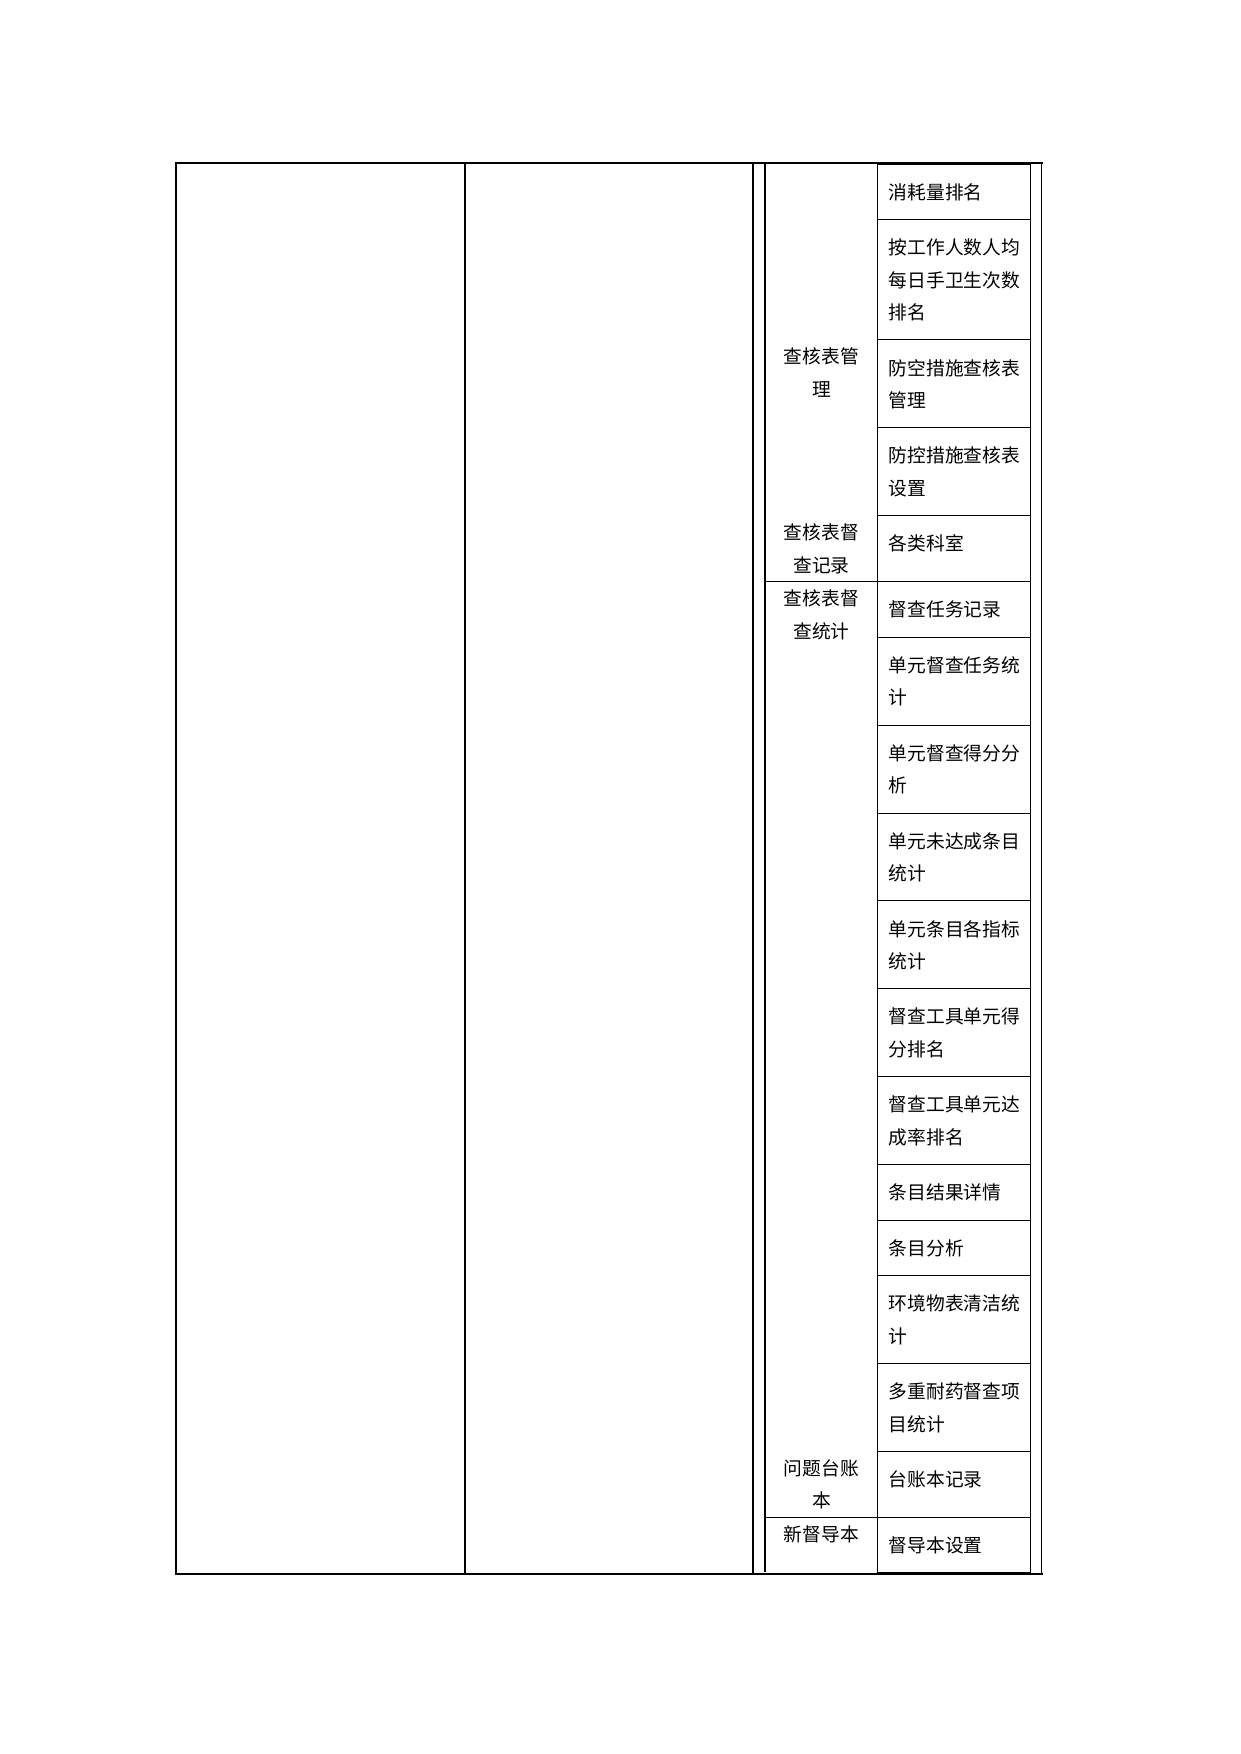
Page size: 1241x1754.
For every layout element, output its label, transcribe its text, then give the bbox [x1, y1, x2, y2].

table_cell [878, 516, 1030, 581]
table_cell [466, 164, 752, 1573]
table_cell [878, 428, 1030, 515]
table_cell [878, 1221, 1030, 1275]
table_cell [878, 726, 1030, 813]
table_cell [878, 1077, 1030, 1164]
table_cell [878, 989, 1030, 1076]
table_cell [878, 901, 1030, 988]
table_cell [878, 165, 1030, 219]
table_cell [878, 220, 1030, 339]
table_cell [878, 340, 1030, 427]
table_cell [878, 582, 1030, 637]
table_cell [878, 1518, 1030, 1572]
table_cell 1 [177, 164, 464, 1573]
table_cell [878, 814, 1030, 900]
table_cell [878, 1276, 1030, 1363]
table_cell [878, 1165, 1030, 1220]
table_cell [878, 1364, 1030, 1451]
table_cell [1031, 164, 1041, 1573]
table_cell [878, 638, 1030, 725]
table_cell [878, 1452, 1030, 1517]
